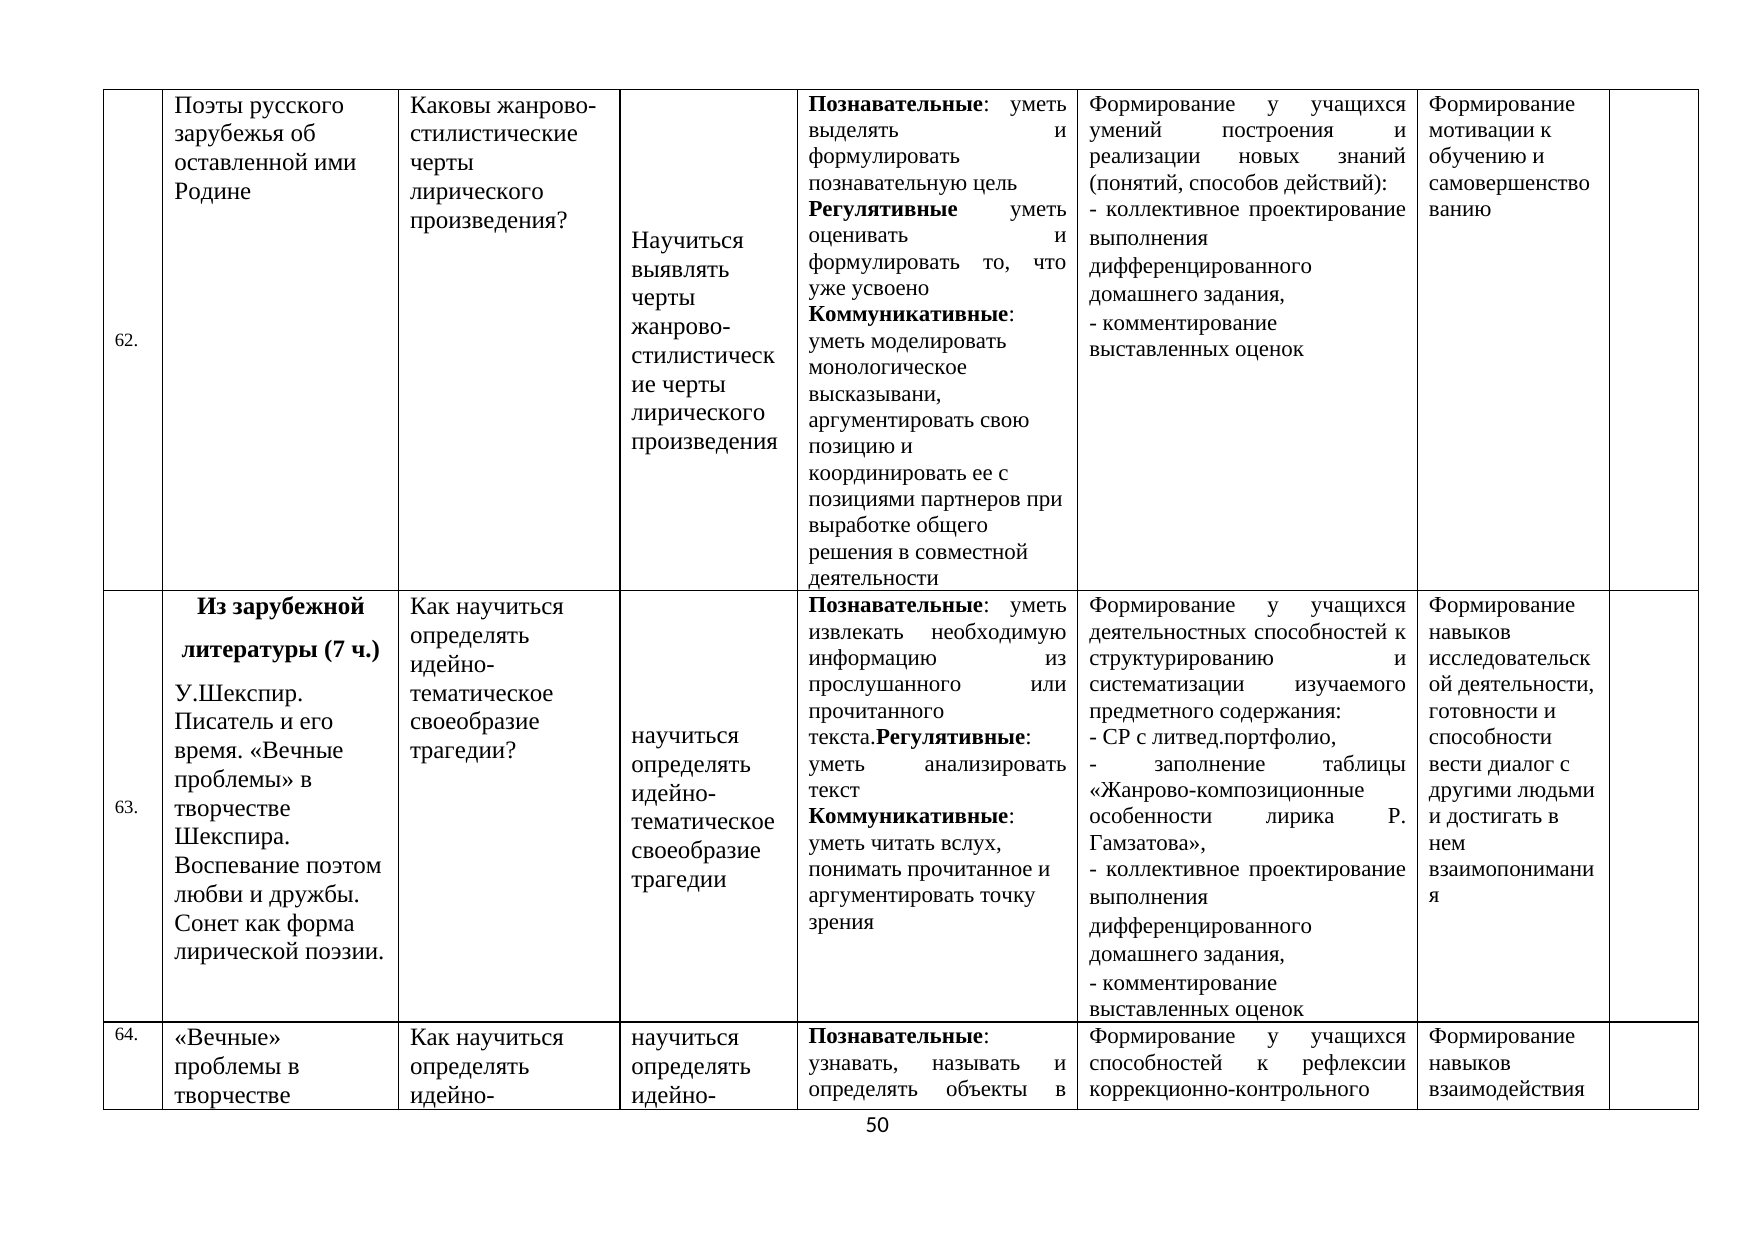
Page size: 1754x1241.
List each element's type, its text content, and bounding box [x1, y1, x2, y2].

table_cell 64. [104, 1023, 162, 1109]
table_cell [1418, 1023, 1609, 1109]
table_cell Как научиться определять идейно-тематическое своеобразие трагедии? [494, 1023, 619, 1109]
table_cell научиться определять идейно-тематическое своеобразие трагедии [621, 591, 797, 1021]
table_cell Познавательные: уметь извлекать необходимую информацию из прослушанного или прочитанного текста.Регулятивные: уметь анализировать текст Коммуникативные: уметь читать вслух, понимать прочитанное и аргументировать точку зрения [798, 591, 1077, 1021]
table_cell 63. [104, 591, 162, 1021]
table_cell Формирование мотивации к обучению и самовершенствованию [1418, 90, 1609, 590]
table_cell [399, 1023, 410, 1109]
table_cell Познавательные: уметь выделять и формулировать познавательную цель Регулятивные уметь оценивать и формулировать то, что уже усвоено Коммуникативные: уметь моделировать монологическое высказывани, аргументировать свою позицию и координировать ее с позициями партнеров при выработке общего решения в совместной деятельности [798, 90, 1077, 590]
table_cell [163, 1023, 398, 1109]
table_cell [798, 1023, 1077, 1109]
table_cell Научиться выявлять черты жанрово-стилистические черты лирического произведения [621, 90, 797, 590]
table_cell Формирование навыков исследовательской деятельности, готовности и способности вести диалог с другими людьми и достигать в нем взаимопонимания [1418, 591, 1609, 1021]
table_cell Каковы жанрово-стилистические черты лирического произведения? [399, 90, 619, 590]
table_cell Как научиться определять идейно-тематическое своеобразие трагедии? [399, 591, 619, 1021]
table_cell 62. [104, 90, 162, 590]
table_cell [1078, 1023, 1417, 1109]
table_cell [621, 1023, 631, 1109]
table_cell [1610, 591, 1698, 1021]
table_cell [1610, 1023, 1698, 1109]
table_cell [1610, 90, 1698, 590]
table_cell Из зарубежной литературы (7 ч.) У.Шекспир. Писатель и его время. «Вечные проблемы» в творчестве Шекспира. Воспевание поэтом любви и дружбы. Сонет как форма лирической поэзии. [163, 591, 398, 1021]
table_cell Формирование у учащихся умений построения и реализации новых знаний (понятий, способов действий): - коллективное проектирование выполнения дифференцированного домашнего задания, - комментирование выставленных оценок [1078, 90, 1417, 590]
table_cell научиться определять идейно-тематическое своеобразие трагедии [716, 1023, 797, 1109]
table_cell Поэты русского зарубежья об оставленной ими Родине [163, 90, 398, 590]
table_cell Формирование у учащихся деятельностных способностей к структурированию и систематизации изучаемого предметного содержания: - СР с литвед.портфолио, - заполнение таблицы «Жанрово-композиционные особенности лирика Р. Гамзатова», - коллективное проектирование выполнения дифференцированного домашнего задания, - комментирование выставленных оценок [1078, 591, 1417, 1021]
